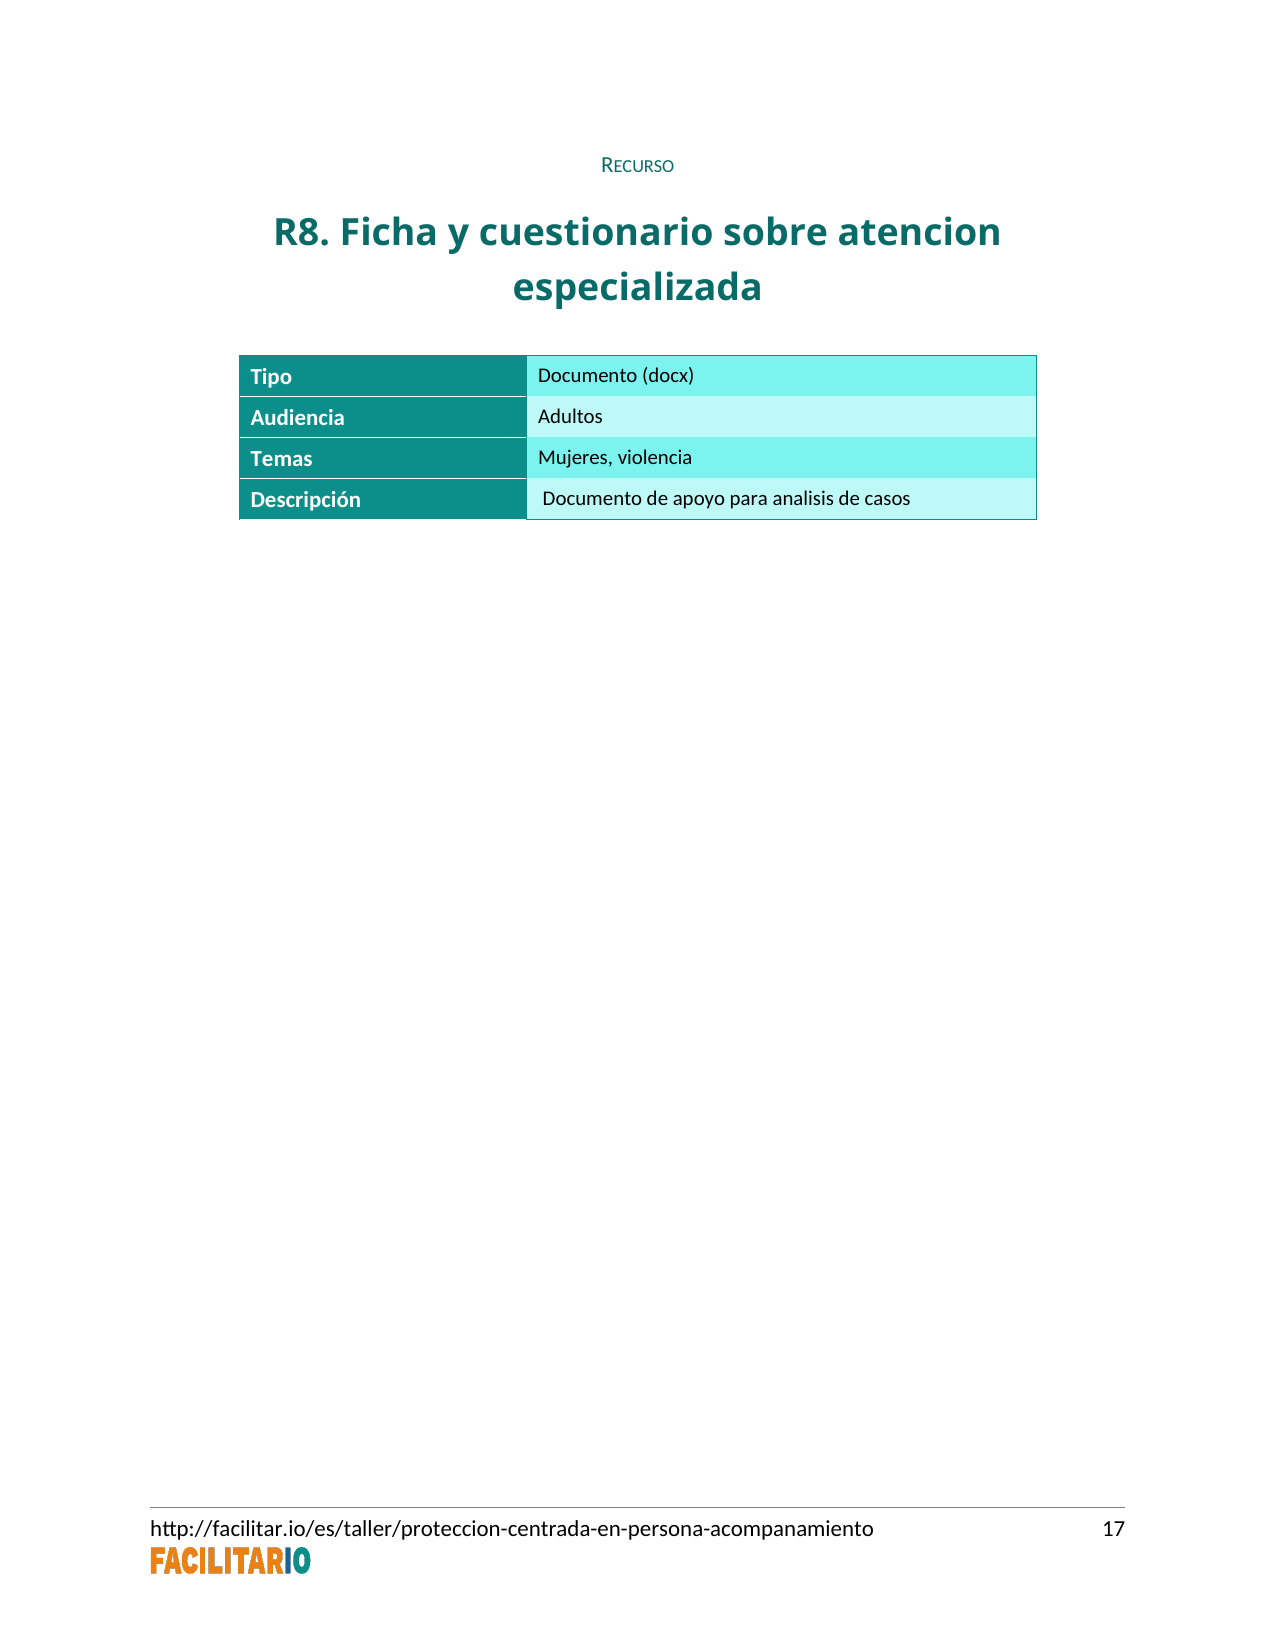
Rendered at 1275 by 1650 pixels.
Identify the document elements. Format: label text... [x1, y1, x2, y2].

table_cell Descripción [240, 479, 526, 519]
table_cell Temas [240, 438, 526, 478]
table_cell Mujeres, violencia [527, 437, 1036, 478]
text Recurso [150, 150, 1125, 178]
table_cell Documento de apoyo para analisis de casos [527, 478, 1036, 519]
subtitle R8. Ficha y cuestionario sobre atencion especializada [150, 205, 1125, 311]
table_cell Adultos [527, 396, 1036, 437]
table_header Documento (docx) [527, 356, 1036, 396]
picture [145, 1544, 315, 1576]
table_cell Audiencia [240, 397, 526, 437]
table_header Tipo [240, 356, 526, 396]
